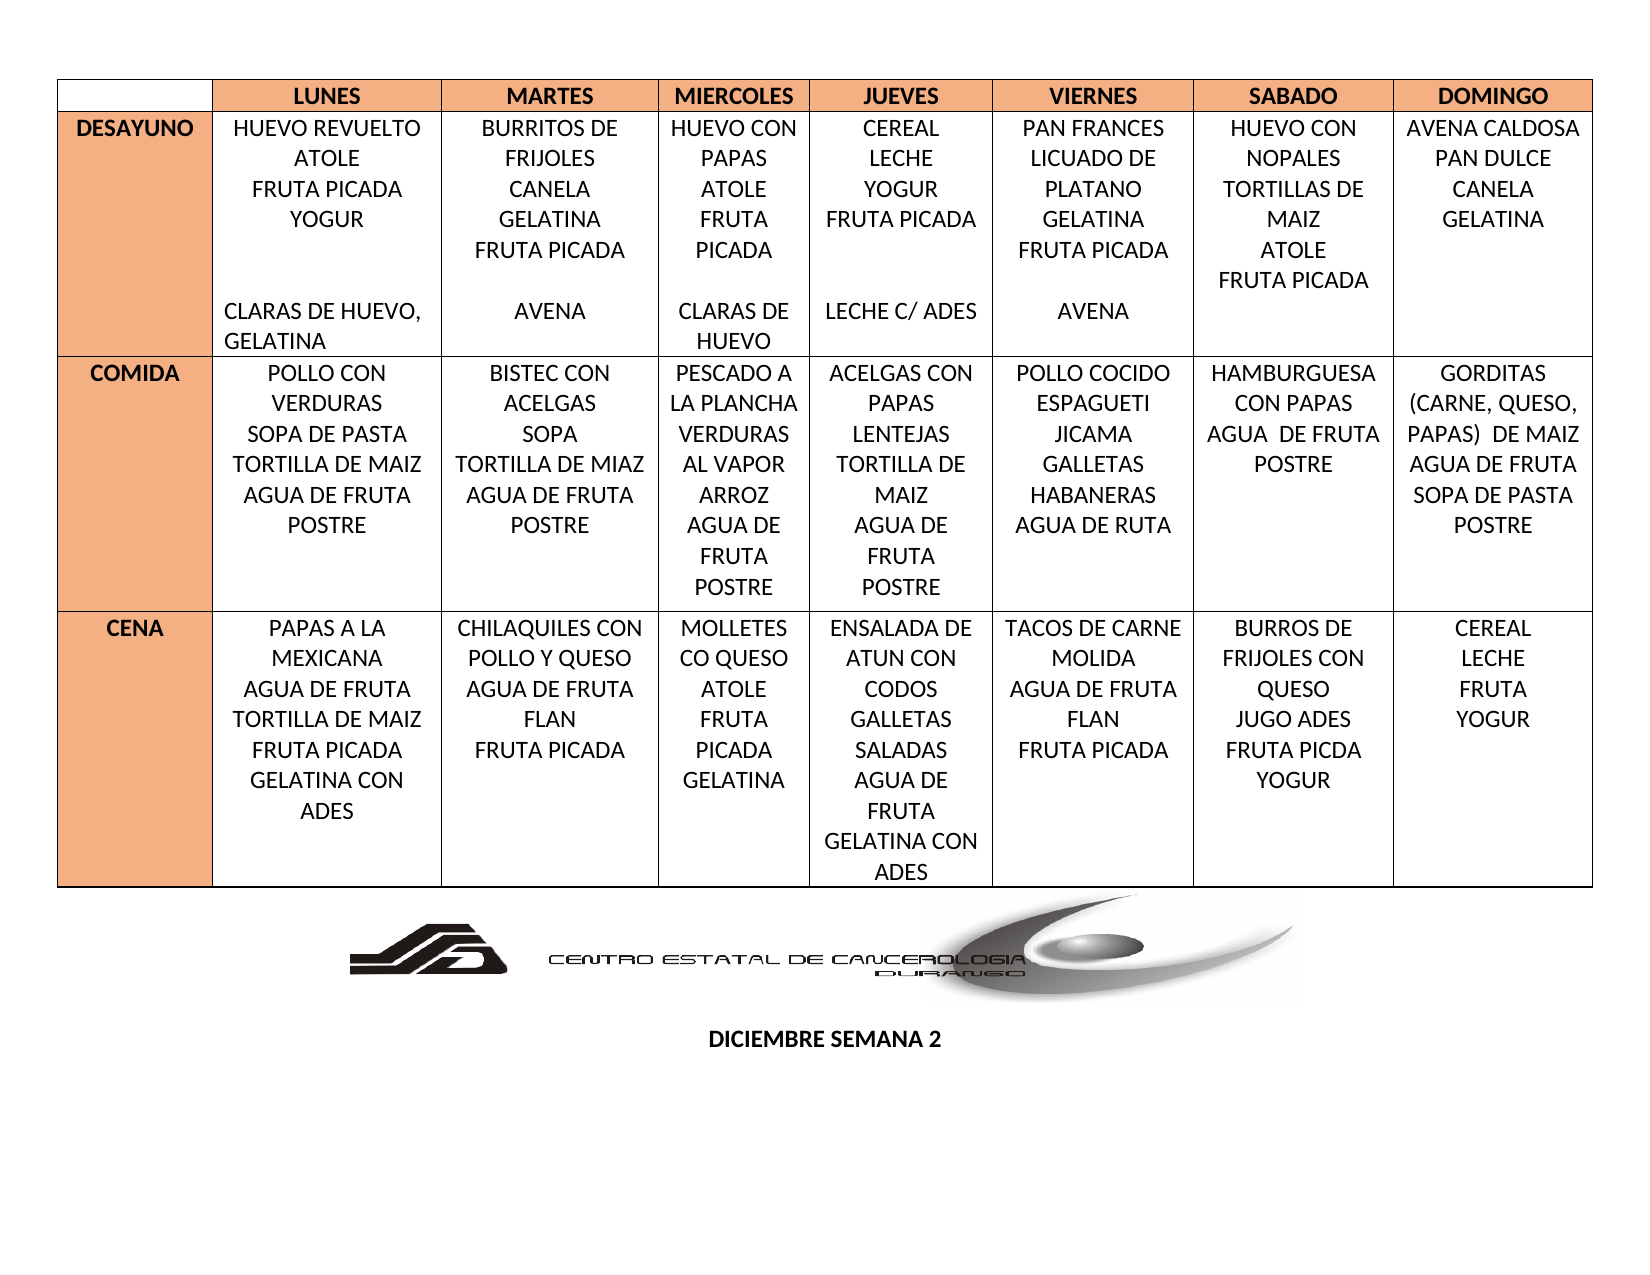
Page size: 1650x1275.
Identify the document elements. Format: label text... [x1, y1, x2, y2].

table_cell ENSALADA DE ATUN CON CODOS GALLETAS SALADAS AGUA DE FRUTA GELATINA CON ADES [810, 612, 992, 886]
table_cell BURRITOS DE FRIJOLES CANELA GELATINA FRUTA PICADA AVENA [442, 112, 658, 356]
table_cell HUEVO CON NOPALES TORTILLAS DE MAIZ ATOLE FRUTA PICADA [1194, 112, 1393, 356]
table_cell CHILAQUILES CON POLLO Y QUESO AGUA DE FRUTA FLAN FRUTA PICADA [442, 612, 658, 886]
table_cell PESCADO A LA PLANCHA VERDURAS AL VAPOR ARROZ AGUA DE FRUTA POSTRE [659, 357, 809, 611]
table_cell CENA [58, 612, 212, 886]
table_cell DESAYUNO [58, 112, 212, 356]
table_cell BURROS DE FRIJOLES CON QUESO JUGO ADES FRUTA PICDA YOGUR [1194, 612, 1393, 886]
table_header JUEVES [810, 80, 992, 111]
table_header DOMINGO [1394, 80, 1592, 111]
table_cell CEREAL LECHE YOGUR FRUTA PICADA LECHE C/ ADES [810, 112, 992, 356]
table_cell HUEVO REVUELTO ATOLE FRUTA PICADA YOGUR CLARAS DE HUEVO, GELATINA [213, 112, 441, 356]
table_cell COMIDA [58, 357, 212, 611]
table_cell POLLO CON VERDURAS SOPA DE PASTA TORTILLA DE MAIZ AGUA DE FRUTA POSTRE [213, 357, 441, 611]
table_cell PAPAS A LA MEXICANA AGUA DE FRUTA TORTILLA DE MAIZ FRUTA PICADA GELATINA CON ADES [213, 612, 441, 886]
table_header MARTES [442, 80, 658, 111]
table_header VIERNES [993, 80, 1193, 111]
table_header [58, 80, 212, 111]
table_cell MOLLETES CO QUESO ATOLE FRUTA PICADA GELATINA [659, 612, 809, 886]
table_cell POLLO COCIDO ESPAGUETI JICAMA GALLETAS HABANERAS AGUA DE RUTA [993, 357, 1193, 611]
table_cell GORDITAS (CARNE, QUESO, PAPAS) DE MAIZ AGUA DE FRUTA SOPA DE PASTA POSTRE [1394, 357, 1592, 611]
table_cell CEREAL LECHE FRUTA YOGUR [1394, 612, 1592, 886]
table_cell HUEVO CON PAPAS ATOLE FRUTA PICADA CLARAS DE HUEVO [659, 112, 809, 356]
table_header MIERCOLES [659, 80, 809, 111]
table_cell ACELGAS CON PAPAS LENTEJAS TORTILLA DE MAIZ AGUA DE FRUTA POSTRE [810, 357, 992, 611]
table_header LUNES [213, 80, 441, 111]
table_cell HAMBURGUESA CON PAPAS AGUA DE FRUTA POSTRE [1194, 357, 1393, 611]
table_cell PAN FRANCES LICUADO DE PLATANO GELATINA FRUTA PICADA AVENA [993, 112, 1193, 356]
table_cell AVENA CALDOSA PAN DULCE CANELA GELATINA [1394, 112, 1592, 356]
table_header SABADO [1194, 80, 1393, 111]
table_cell TACOS DE CARNE MOLIDA AGUA DE FRUTA FLAN FRUTA PICADA [993, 612, 1193, 886]
text DICIEMBRE SEMANA 2 [148, 1023, 1502, 1054]
table_cell BISTEC CON ACELGAS SOPA TORTILLA DE MIAZ AGUA DE FRUTA POSTRE [442, 357, 658, 611]
